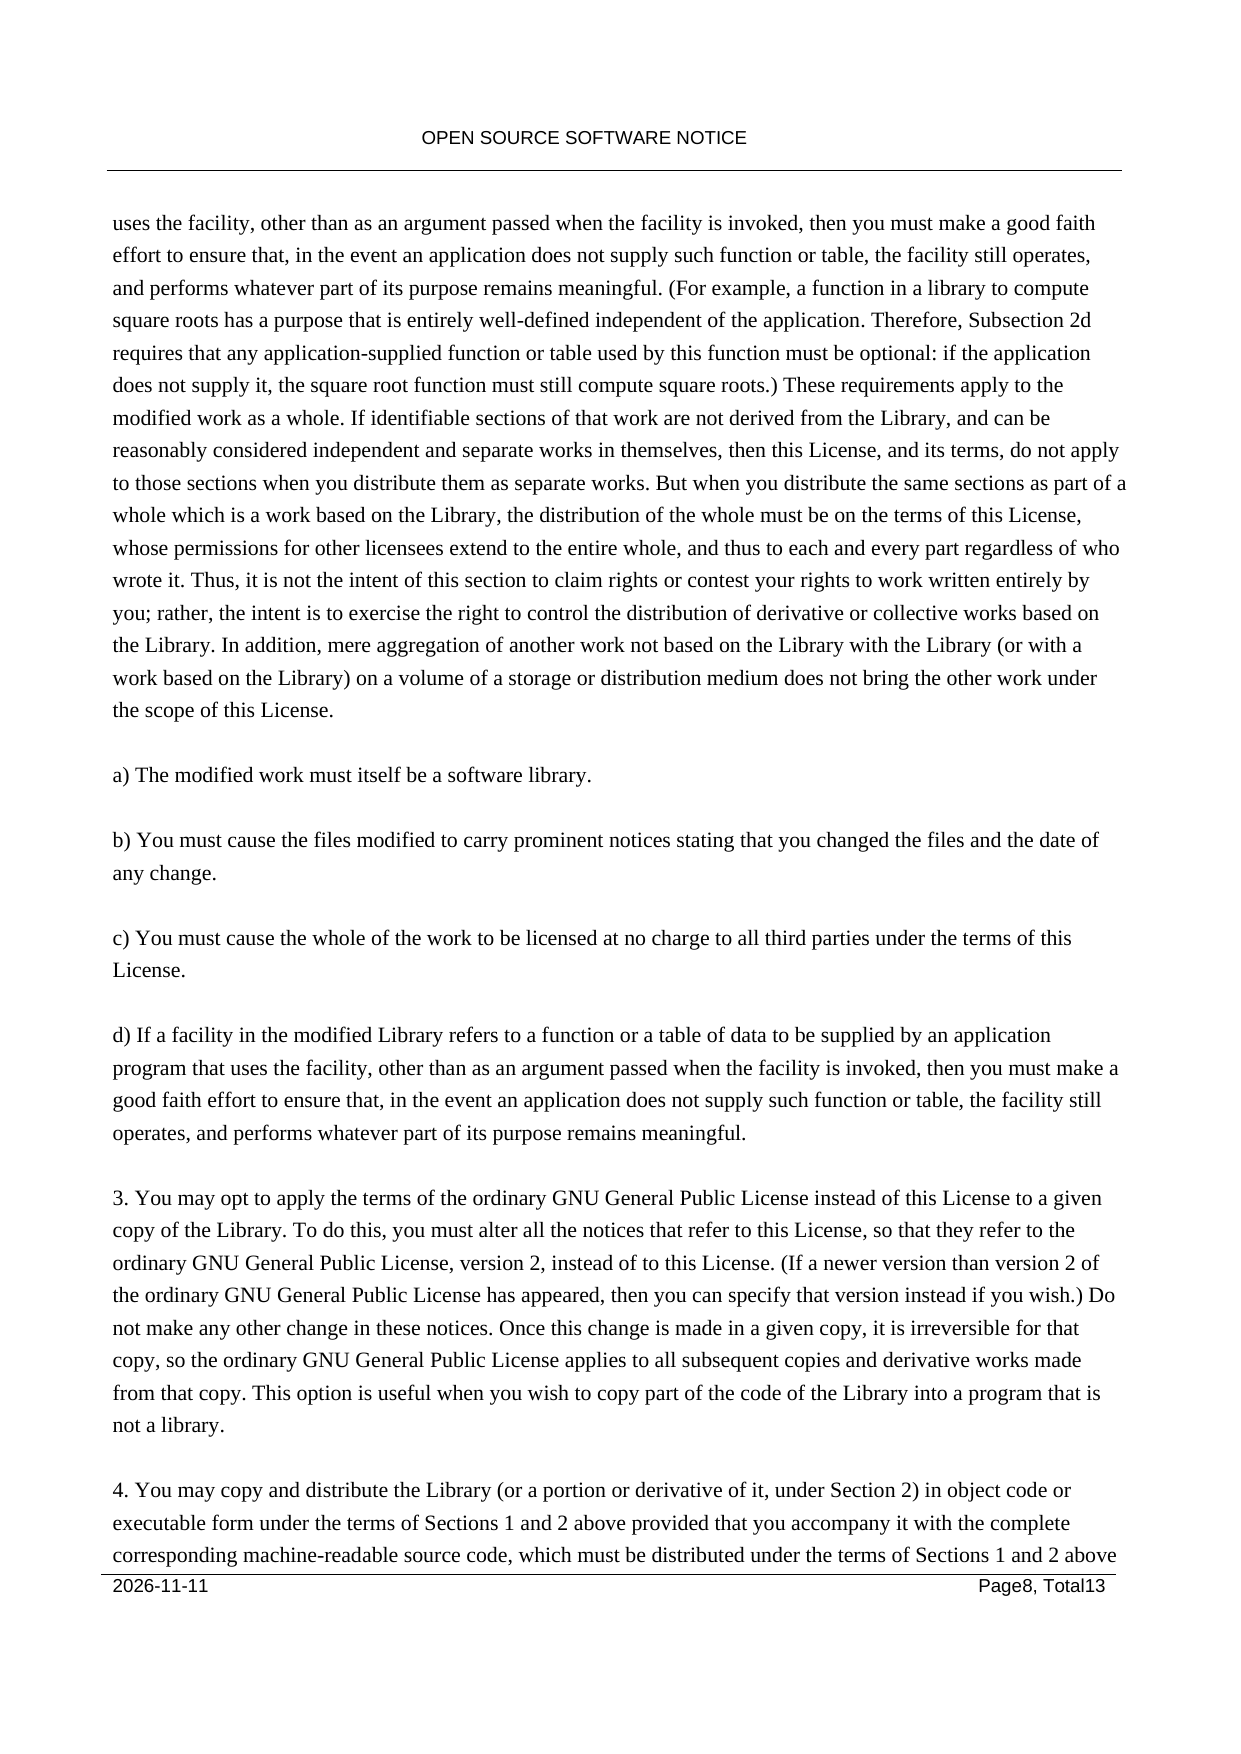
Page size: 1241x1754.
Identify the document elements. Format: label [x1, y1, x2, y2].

text [112, 206, 1128, 1571]
